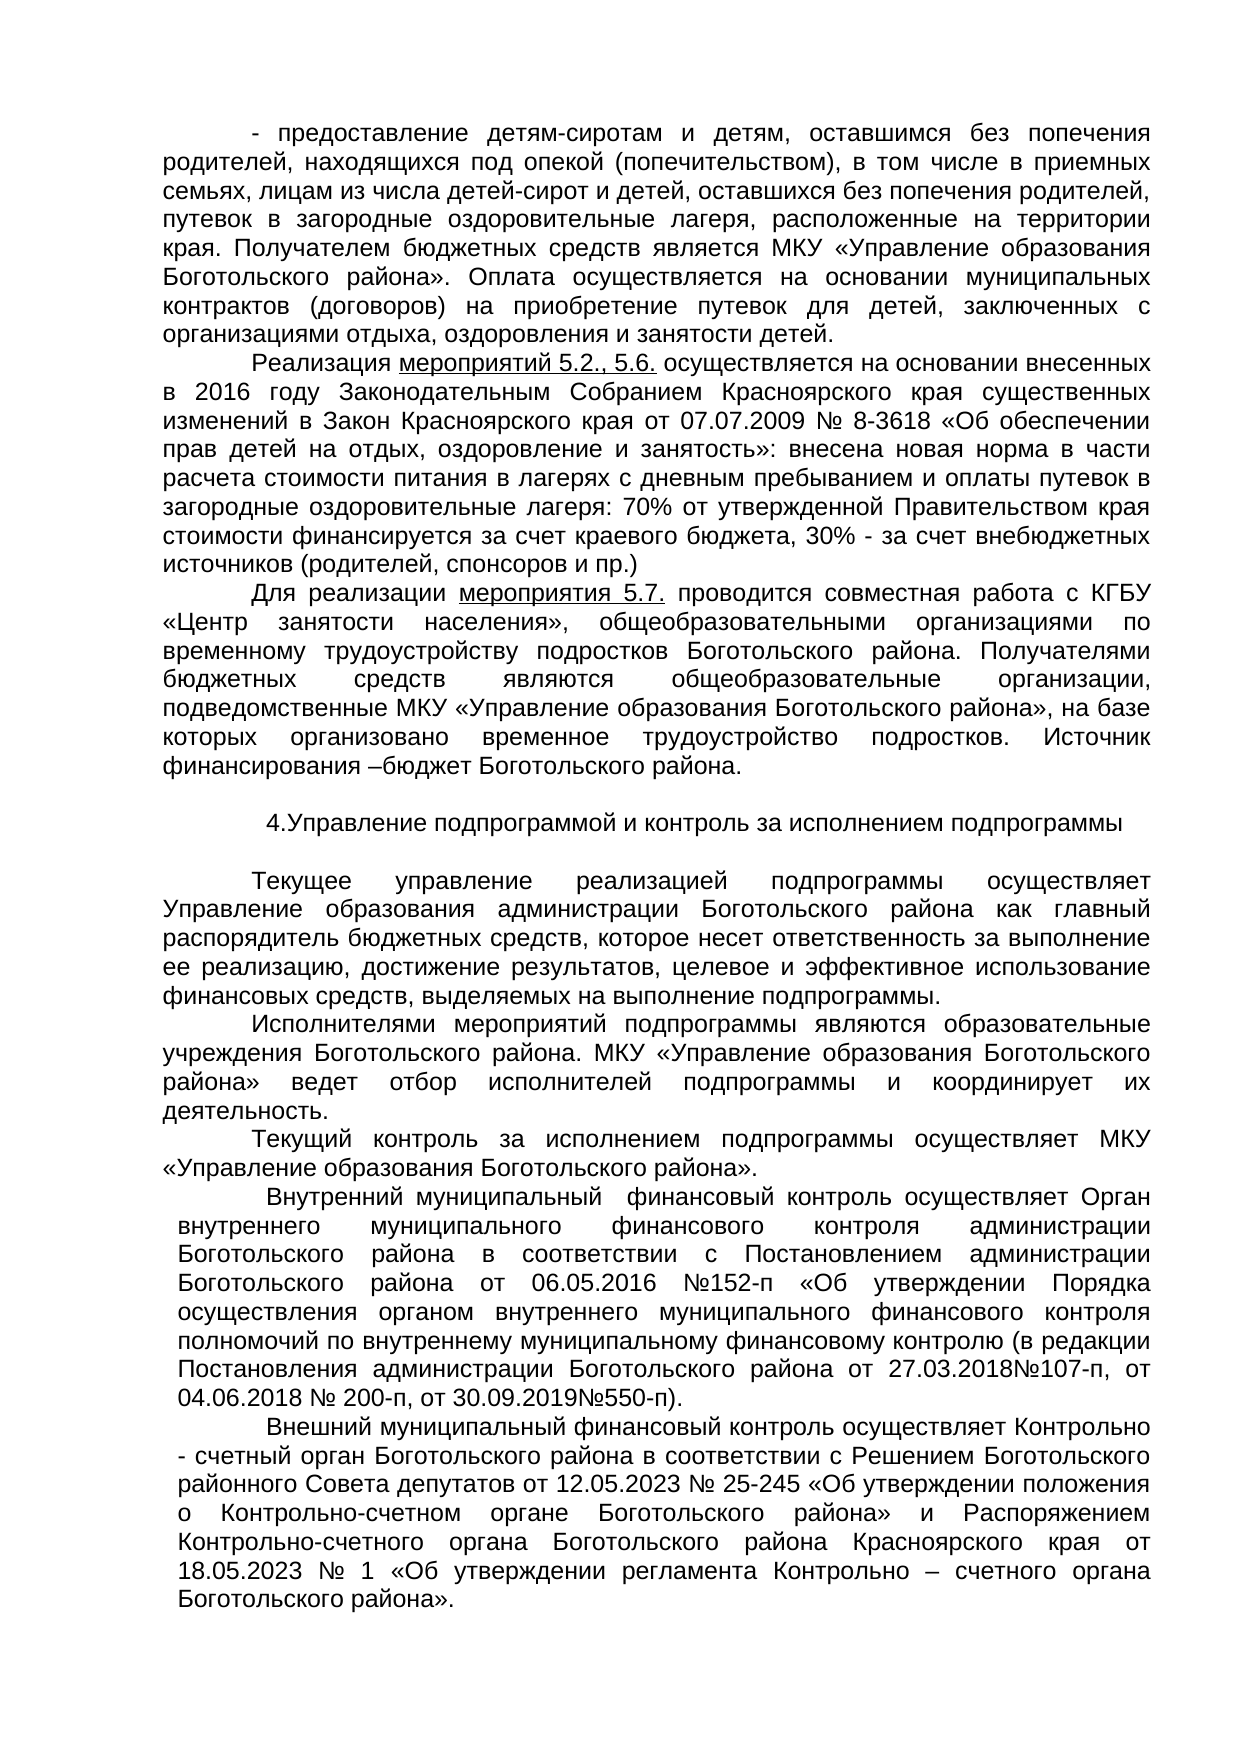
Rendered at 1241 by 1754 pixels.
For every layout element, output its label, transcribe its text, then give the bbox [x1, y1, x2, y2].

text - предоставление детям-сиротам и детям, оставшимся без попечения родителей, находящихся под опекой (попечительством), в том числе в приемных семьях, лицам из числа детей-сирот и детей, оставшихся без попечения родителей, путевок в загородные оздоровительные лагеря, расположенные на территории края. Получателем бюджетных средств является МКУ «Управление образования Боготольского района». Оплата осуществляется на основании муниципальных контрактов (договоров) на приобретение путевок для детей, заключенных с организациями отдыха, оздоровления и занятости детей. [162, 118, 1152, 348]
text Текущий контроль за исполнением подпрограммы осуществляет МКУ «Управление образования Боготольского района». [162, 1124, 1152, 1182]
text Внутренний муниципальный финансовый контроль осуществляет Орган внутреннего муниципального финансового контроля администрации Боготольского района в соответствии с Постановлением администрации Боготольского района от 06.05.2016 №152-п «Об утверждении Порядка осуществления органом внутреннего муниципального финансового контроля полномочий по внутреннему муниципальному финансовому контролю (в редакции Постановления администрации Боготольского района от 27.03.2018№107-п, от 04.06.2018 № 200-п, от 30.09.2019№550-п). [177, 1182, 1152, 1412]
text Текущее управление реализацией подпрограммы осуществляет Управление образования администрации Боготольского района как главный распорядитель бюджетных средств, которое несет ответственность за выполнение ее реализацию, достижение результатов, целевое и эффективное использование финансовых средств, выделяемых на выполнение подпрограммы. [162, 866, 1152, 1009]
text Исполнителями мероприятий подпрограммы являются образовательные учреждения Боготольского района. МКУ «Управление образования Боготольского района» ведет отбор исполнителей подпрограммы и координирует их деятельность. [162, 1009, 1152, 1124]
text Реализация мероприятий 5.2., 5.6. осуществляется на основании внесенных в 2016 году Законодательным Собранием Красноярского края существенных изменений в Закон Красноярского края от 07.07.2009 № 8-3618 «Об обеспечении прав детей на отдых, оздоровление и занятость»: внесена новая норма в части расчета стоимости питания в лагерях с дневным пребыванием и оплаты путевок в загородные оздоровительные лагеря: 70% от утвержденной Правительством края стоимости финансируется за счет краевого бюджета, 30% - за счет внебюджетных источников (родителей, спонсоров и пр.) [162, 348, 1152, 578]
text 4.Управление подпрограммой и контроль за исполнением подпрограммы [177, 808, 1152, 837]
text Для реализации мероприятия 5.7. проводится совместная работа с КГБУ «Центр занятости населения», общеобразовательными организациями по временному трудоустройству подростков Боготольского района. Получателями бюджетных средств являются общеобразовательные организации, подведомственные МКУ «Управление образования Боготольского района», на базе которых организовано временное трудоустройство подростков. Источник финансирования –бюджет Боготольского района. [162, 578, 1152, 779]
text Внешний муниципальный финансовый контроль осуществляет Контрольно - счетный орган Боготольского района в соответствии с Решением Боготольского районного Совета депутатов от 12.05.2023 № 25-245 «Об утверждении положения о Контрольно-счетном органе Боготольского района» и Распоряжением Контрольно-счетного органа Боготольского района Красноярского края от 18.05.2023 № 1 «Об утверждении регламента Контрольно – счетного органа Боготольского района». [177, 1412, 1152, 1613]
